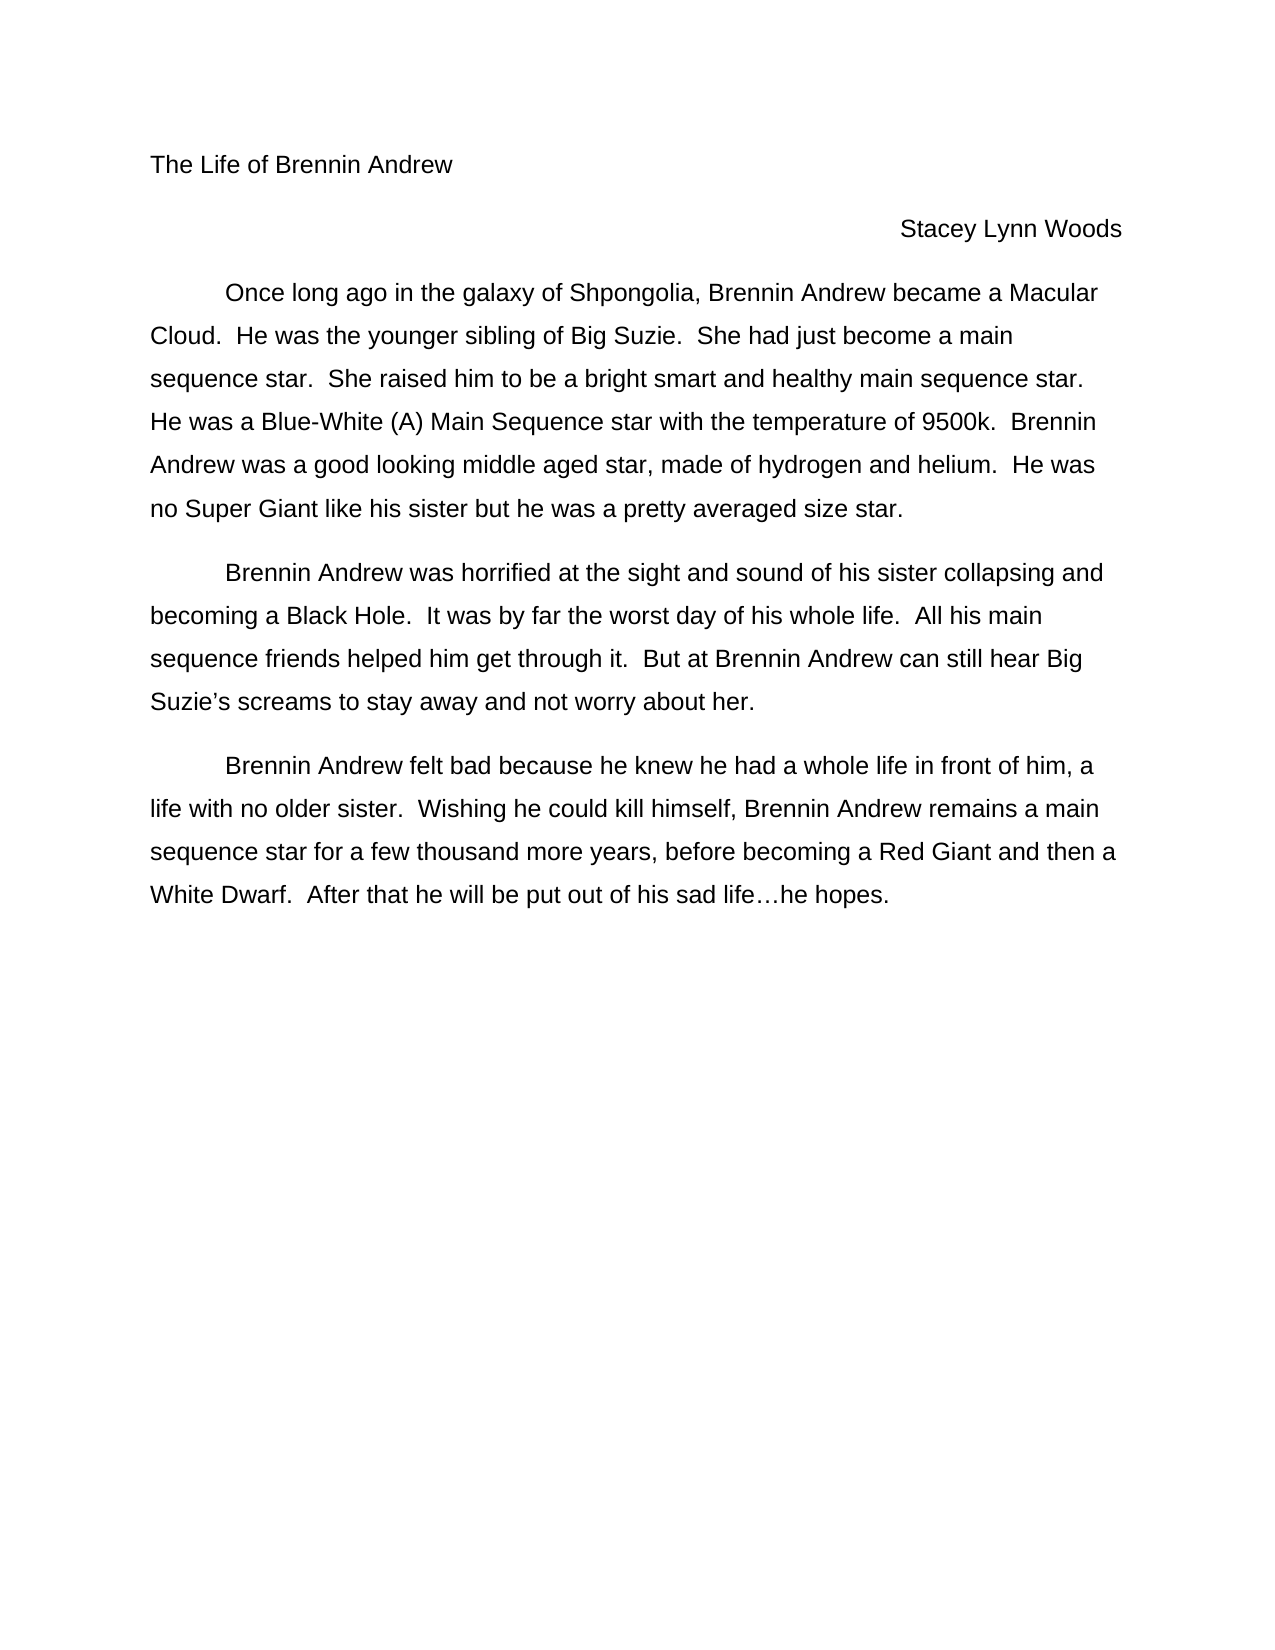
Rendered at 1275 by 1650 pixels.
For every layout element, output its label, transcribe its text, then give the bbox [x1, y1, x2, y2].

text Brennin Andrew felt bad because he knew he had a whole life in front of him, a life with no older sister. Wishing he could kill himself, Brennin Andrew remains a main sequence star for a few thousand more years, before becoming a Red Giant and then a White Dwarf. After that he will be put out of his sad life…he hopes. [150, 751, 1125, 909]
text Once long ago in the galaxy of Shpongolia, Brennin Andrew became a Macular Cloud. He was the younger sibling of Big Suzie. She had just become a main sequence star. She raised him to be a bright smart and healthy main sequence star. He was a Blue-White (A) Main Sequence star with the temperature of 9500k. Brennin Andrew was a good looking middle aged star, made of hydrogen and helium. He was no Super Giant like his sister but he was a pretty averaged size star. [150, 278, 1125, 522]
text Brennin Andrew was horrified at the sight and sound of his sister collapsing and becoming a Black Hole. It was by far the worst day of his whole life. All his main sequence friends helped him get through it. But at Brennin Andrew can still hear Big Suzie’s screams to stay away and not worry about her. [150, 557, 1125, 716]
text Stacey Lynn Woods [150, 214, 1125, 243]
text The Life of Brennin Andrew [150, 150, 1125, 179]
